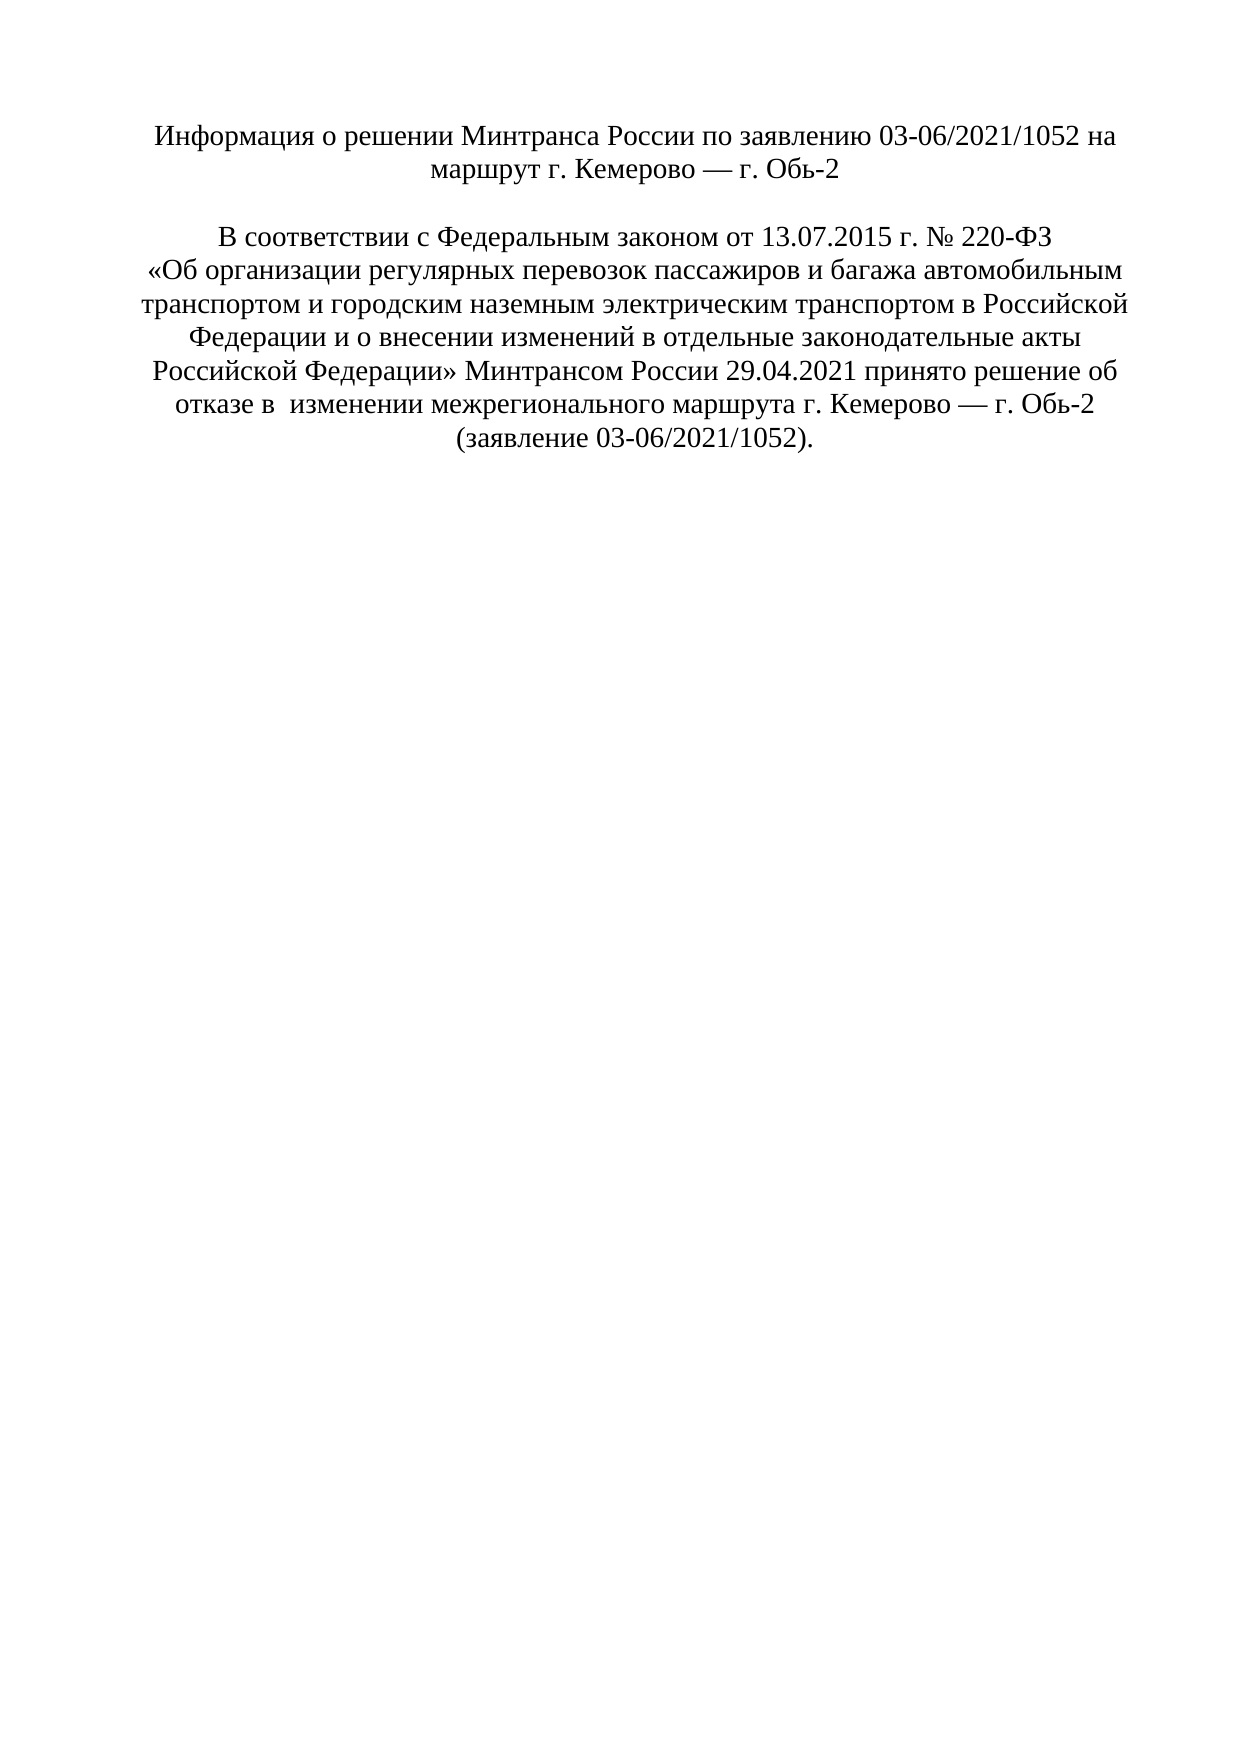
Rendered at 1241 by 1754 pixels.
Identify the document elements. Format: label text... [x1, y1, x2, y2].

text В соответствии с Федеральным законом от 13.07.2015 г. № 220-ФЗ «Об организации регулярных перевозок пассажиров и багажа автомобильным транспортом и городским наземным электрическим транспортом в Российской Федерации и о внесении изменений в отдельные законодательные акты Российской Федерации» Минтрансом России 29.04.2021 принято решение об отказе в изменении межрегионального маршрута г. Кемерово — г. Обь-2 (заявление 03-06/2021/1052). [118, 219, 1152, 453]
text Информация о решении Минтранса России по заявлению 03-06/2021/1052 на маршрут г. Кемерово — г. Обь-2 [118, 118, 1152, 185]
